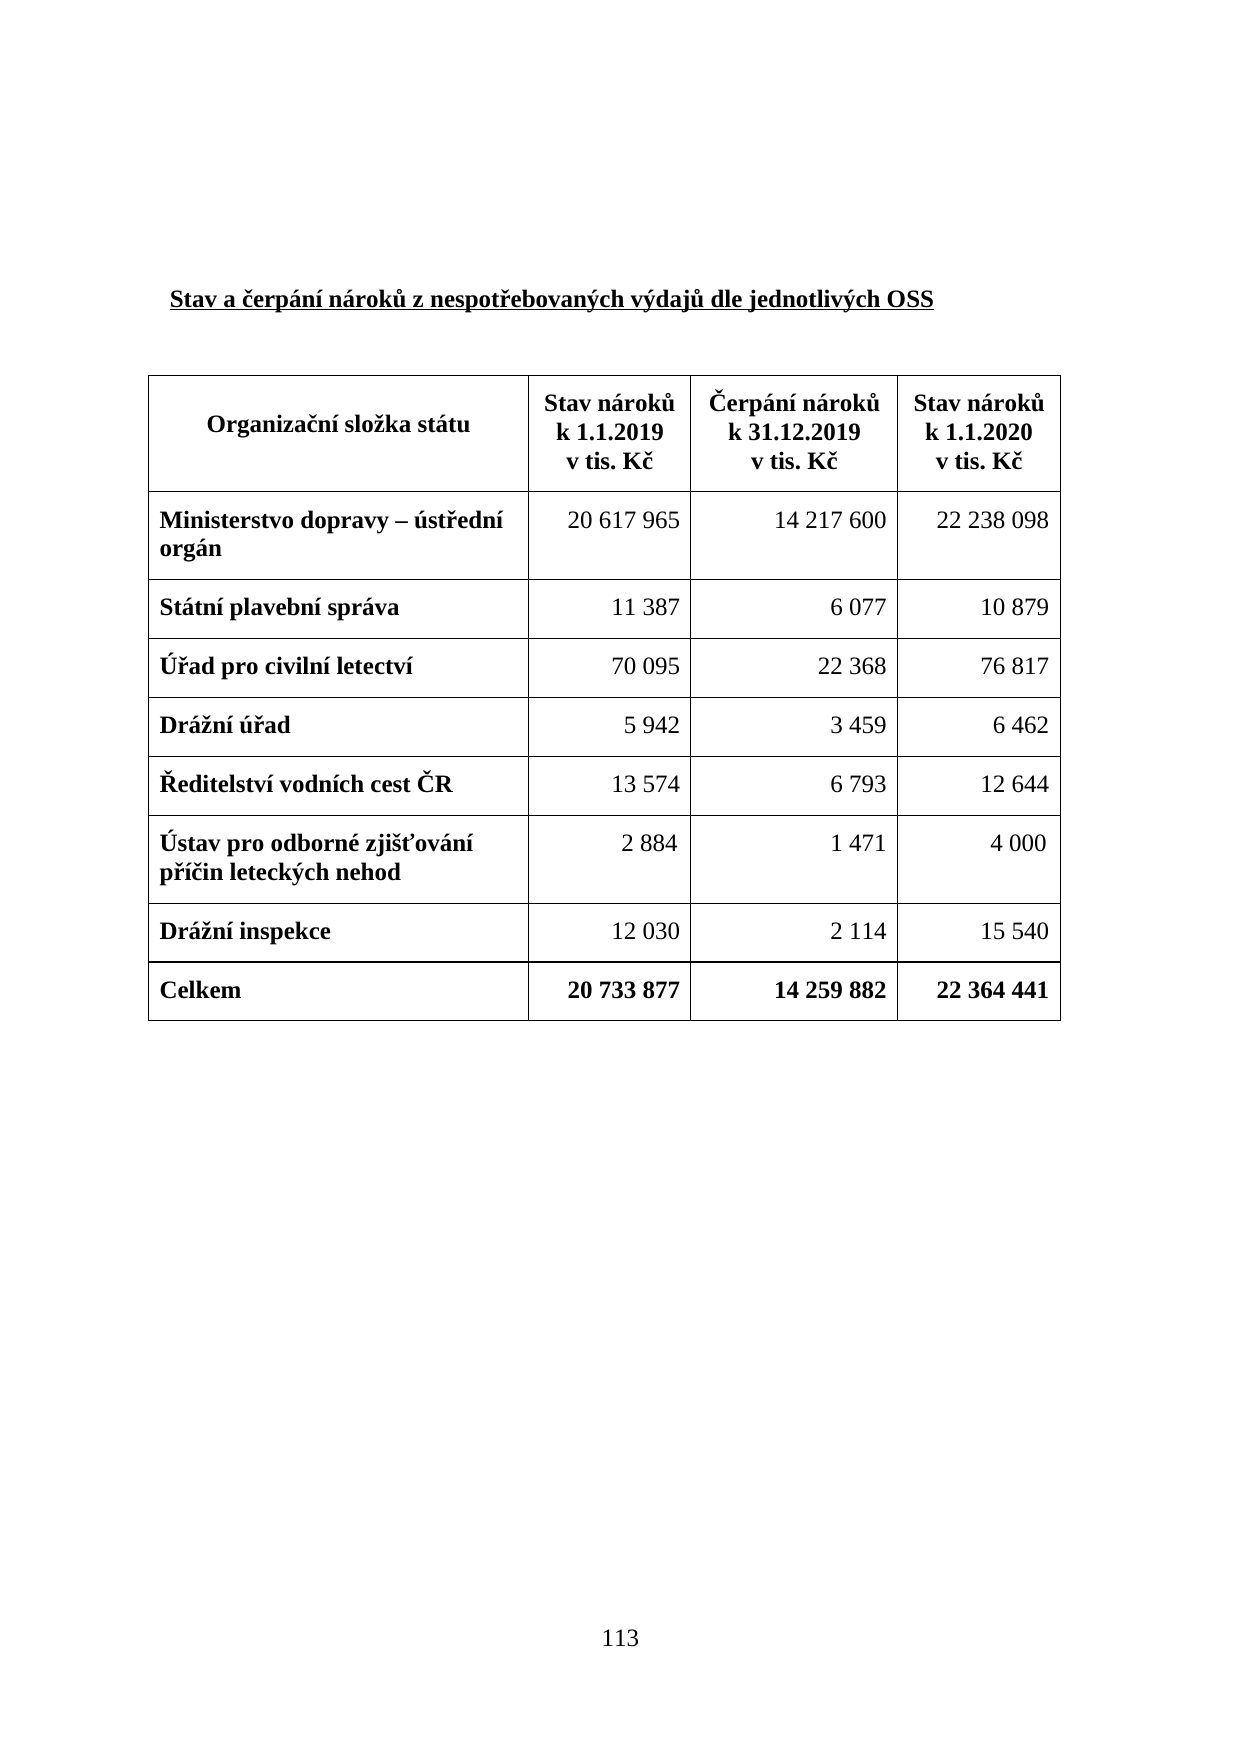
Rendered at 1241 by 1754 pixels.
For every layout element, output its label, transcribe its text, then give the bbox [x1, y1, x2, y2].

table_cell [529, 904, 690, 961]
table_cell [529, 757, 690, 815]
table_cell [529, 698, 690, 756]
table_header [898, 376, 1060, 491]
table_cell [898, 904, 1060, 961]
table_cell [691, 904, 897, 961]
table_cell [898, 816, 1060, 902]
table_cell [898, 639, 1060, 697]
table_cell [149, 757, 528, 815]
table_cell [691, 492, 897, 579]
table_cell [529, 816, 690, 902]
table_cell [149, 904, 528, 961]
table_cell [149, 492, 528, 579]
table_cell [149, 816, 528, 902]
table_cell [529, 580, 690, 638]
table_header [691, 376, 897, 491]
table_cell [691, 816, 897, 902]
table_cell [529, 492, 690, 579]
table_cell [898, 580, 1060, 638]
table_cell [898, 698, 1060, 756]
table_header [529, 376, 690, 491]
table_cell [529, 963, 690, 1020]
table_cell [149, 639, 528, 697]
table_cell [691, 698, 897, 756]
text Stav a čerpání nároků z nespotřebovaných výdajů dle jednotlivých OSS [169, 284, 1093, 313]
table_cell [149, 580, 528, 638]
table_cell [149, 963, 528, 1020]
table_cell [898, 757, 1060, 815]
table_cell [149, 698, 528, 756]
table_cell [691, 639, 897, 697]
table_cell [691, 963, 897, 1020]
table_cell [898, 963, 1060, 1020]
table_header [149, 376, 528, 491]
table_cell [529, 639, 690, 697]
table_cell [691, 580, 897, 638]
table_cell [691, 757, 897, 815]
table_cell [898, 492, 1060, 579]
